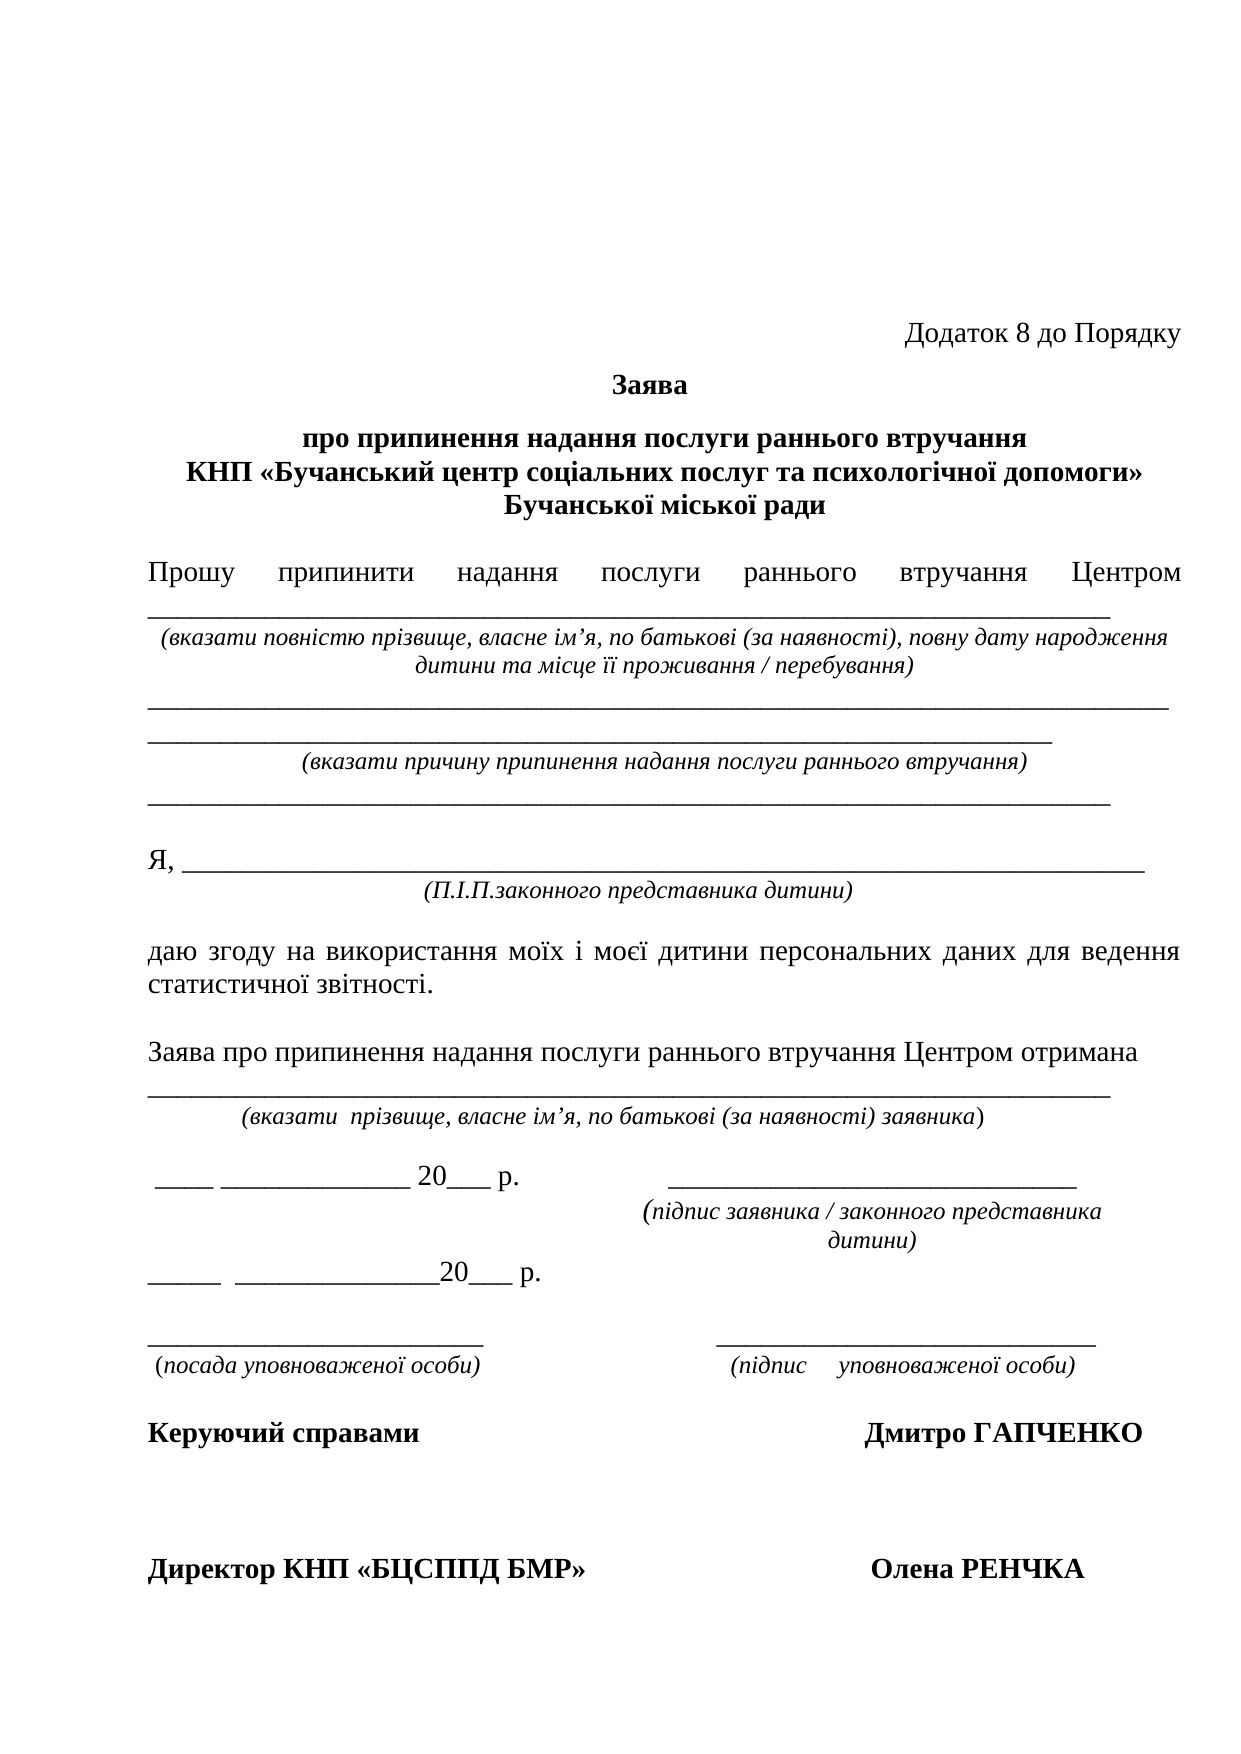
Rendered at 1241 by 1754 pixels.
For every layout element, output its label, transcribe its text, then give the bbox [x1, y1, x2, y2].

text (П.І.П.законного представника дитини) [148, 876, 1181, 904]
text Заява [148, 367, 1181, 401]
table_header ____________________________ (підпис заявника / законного представника дитини) [611, 1158, 1133, 1254]
table_header ____ _____________ 20___ р. [136, 1158, 611, 1254]
text __________________________________________________________________ [148, 1067, 1181, 1101]
text (вказати прізвище, власне ім’я, по батькові (за наявності) заявника) [148, 1101, 1181, 1129]
text ____________________________________________________________________________________________________________________________________ [148, 679, 1181, 746]
text (посада уповноваженої особи) (підпис уповноваженої особи) [148, 1350, 1181, 1379]
text даю згоду на використання моїх і моєї дитини персональних даних для ведення статистичної звітності. [148, 933, 1181, 1000]
text про припинення надання послуги раннього втручання [148, 420, 1182, 454]
text __________________________________________________________________ [148, 775, 1181, 808]
text Керуючий справами Дмитро ГАПЧЕНКО [148, 1415, 1181, 1448]
text КНП «Бучанський центр соціальних послуг та психологічної допомоги» Бучанської міської ради [148, 454, 1182, 521]
text _____ ______________20___ р. [148, 1254, 1181, 1288]
text Я, __________________________________________________________________ [148, 842, 1181, 876]
text (вказати повністю прізвище, власне ім’я, по батькові (за наявності), повну дату народження дитини та місце її проживання / перебування) [148, 622, 1181, 679]
text Додаток 8 до Порядку [148, 315, 1181, 348]
text Прошу припинити надання послуги раннього втручання Центром __________________________________________________________________ [148, 554, 1181, 622]
text Заява про припинення надання послуги раннього втручання Центром отримана [148, 1034, 1181, 1067]
text (вказати причину припинення надання послуги раннього втручання) [148, 746, 1181, 775]
text _______________________ __________________________ [148, 1316, 1181, 1350]
text Директор КНП «БЦСППД БМР» Олена РЕНЧКА [148, 1552, 1181, 1585]
